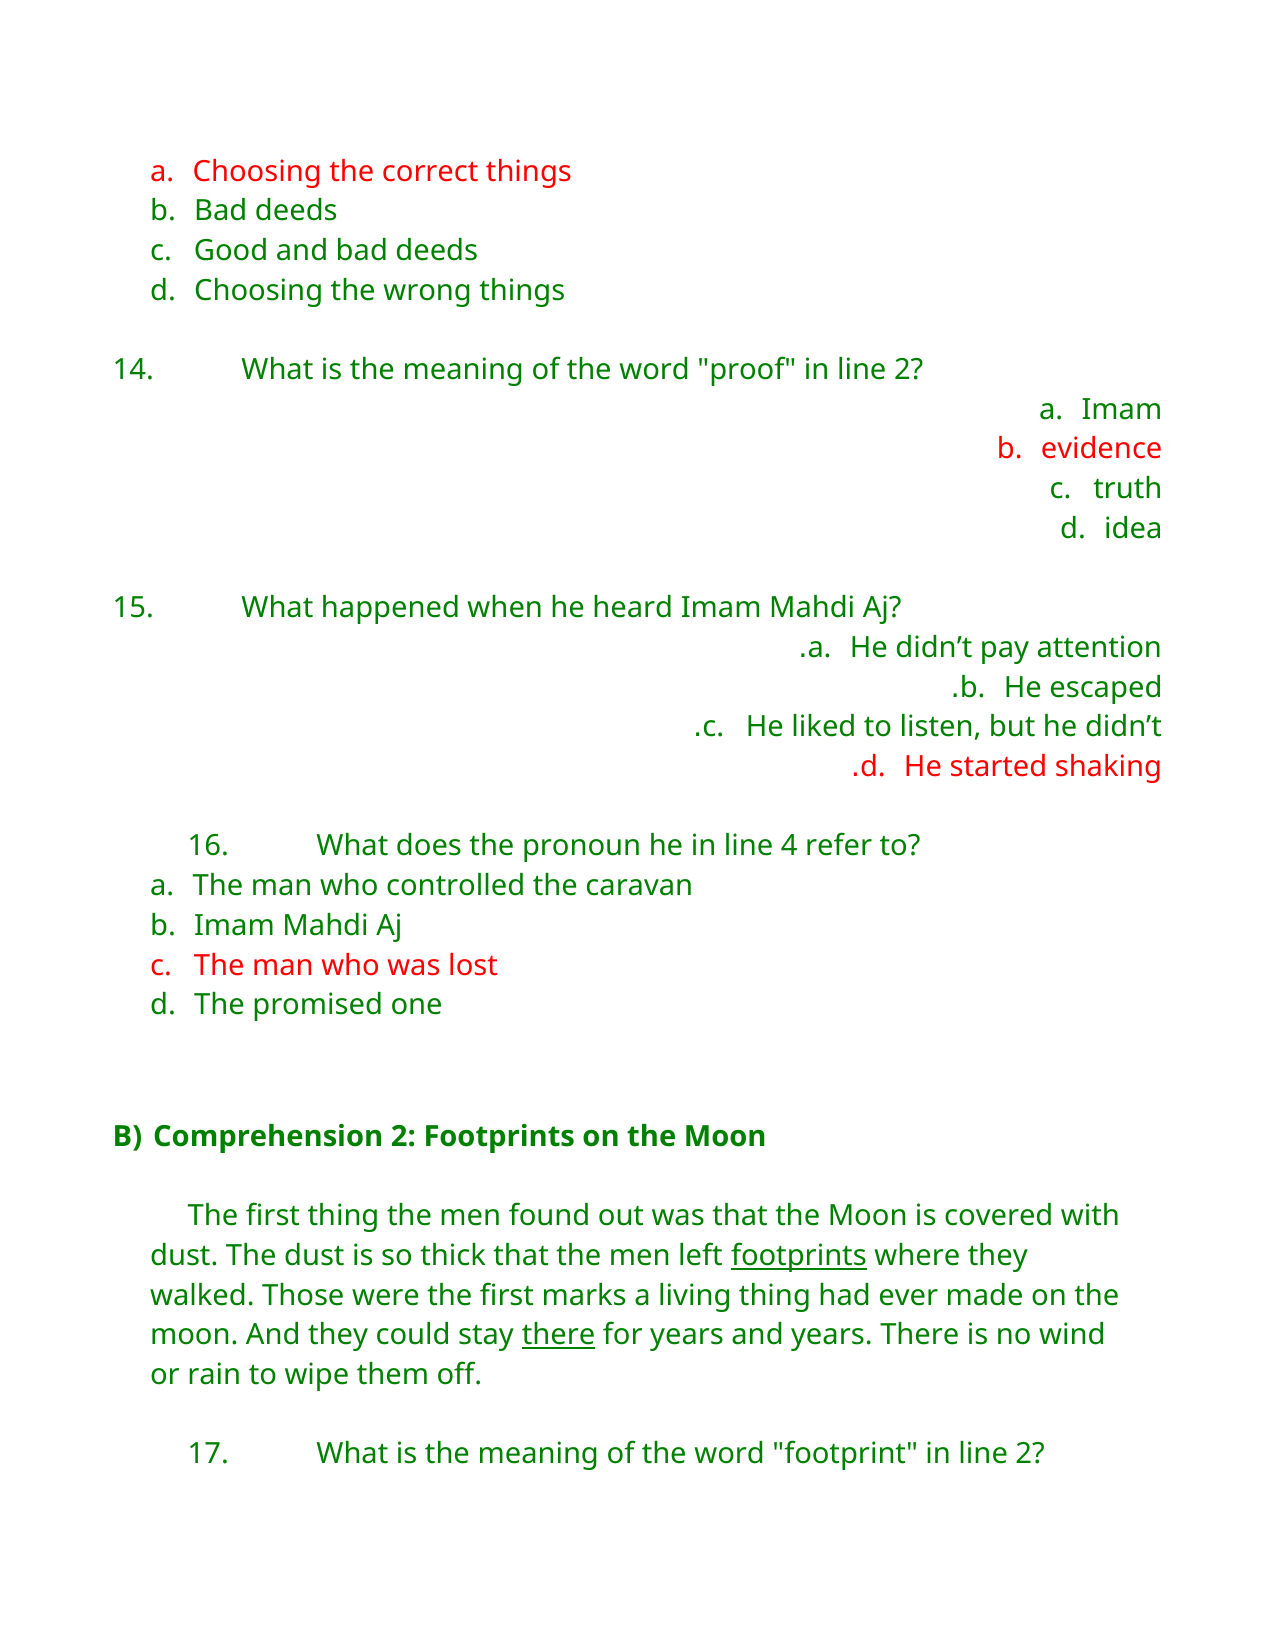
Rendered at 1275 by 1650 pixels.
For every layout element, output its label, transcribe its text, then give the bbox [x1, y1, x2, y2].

text 16. What does the pronoun he in line 4 refer to? [187, 825, 1125, 864]
text 14. What is the meaning of the word "proof" in line 2? [112, 348, 1125, 388]
text c. truth [150, 467, 1125, 507]
text b. He escaped. [150, 666, 1125, 706]
text c. Good and bad deeds [150, 229, 1125, 269]
text 17. What is the meaning of the word "footprint" in line 2? [187, 1432, 1125, 1472]
text b. evidence [150, 428, 1125, 467]
text d. Choosing the wrong things [150, 269, 1125, 309]
text d. He started shaking. [150, 745, 1125, 785]
text c. He liked to listen, but he didn’t. [150, 706, 1125, 745]
text a. Choosing the correct things [150, 150, 1125, 190]
text c. The man who was lost [150, 944, 1125, 983]
text b. Bad deeds [150, 190, 1125, 229]
text The first thing the men found out was that the Moon is covered with dust. The dust is so thick that the men left footprints where they walked. Those were the first marks a living thing had ever made on the moon. And they could stay there for years and years. There is no wind or rain to wipe them off. [150, 1194, 1125, 1393]
text b. Imam Mahdi Aj [150, 904, 1125, 944]
text a. The man who controlled the caravan [150, 864, 1125, 904]
text d. idea [150, 507, 1125, 547]
text a. He didn’t pay attention. [150, 626, 1125, 666]
text B) Comprehension 2: Footprints on the Moon [112, 1115, 1125, 1155]
text a. Imam [150, 388, 1125, 428]
text 15. What happened when he heard Imam Mahdi Aj? [112, 587, 1125, 626]
text d. The promised one [150, 983, 1125, 1023]
